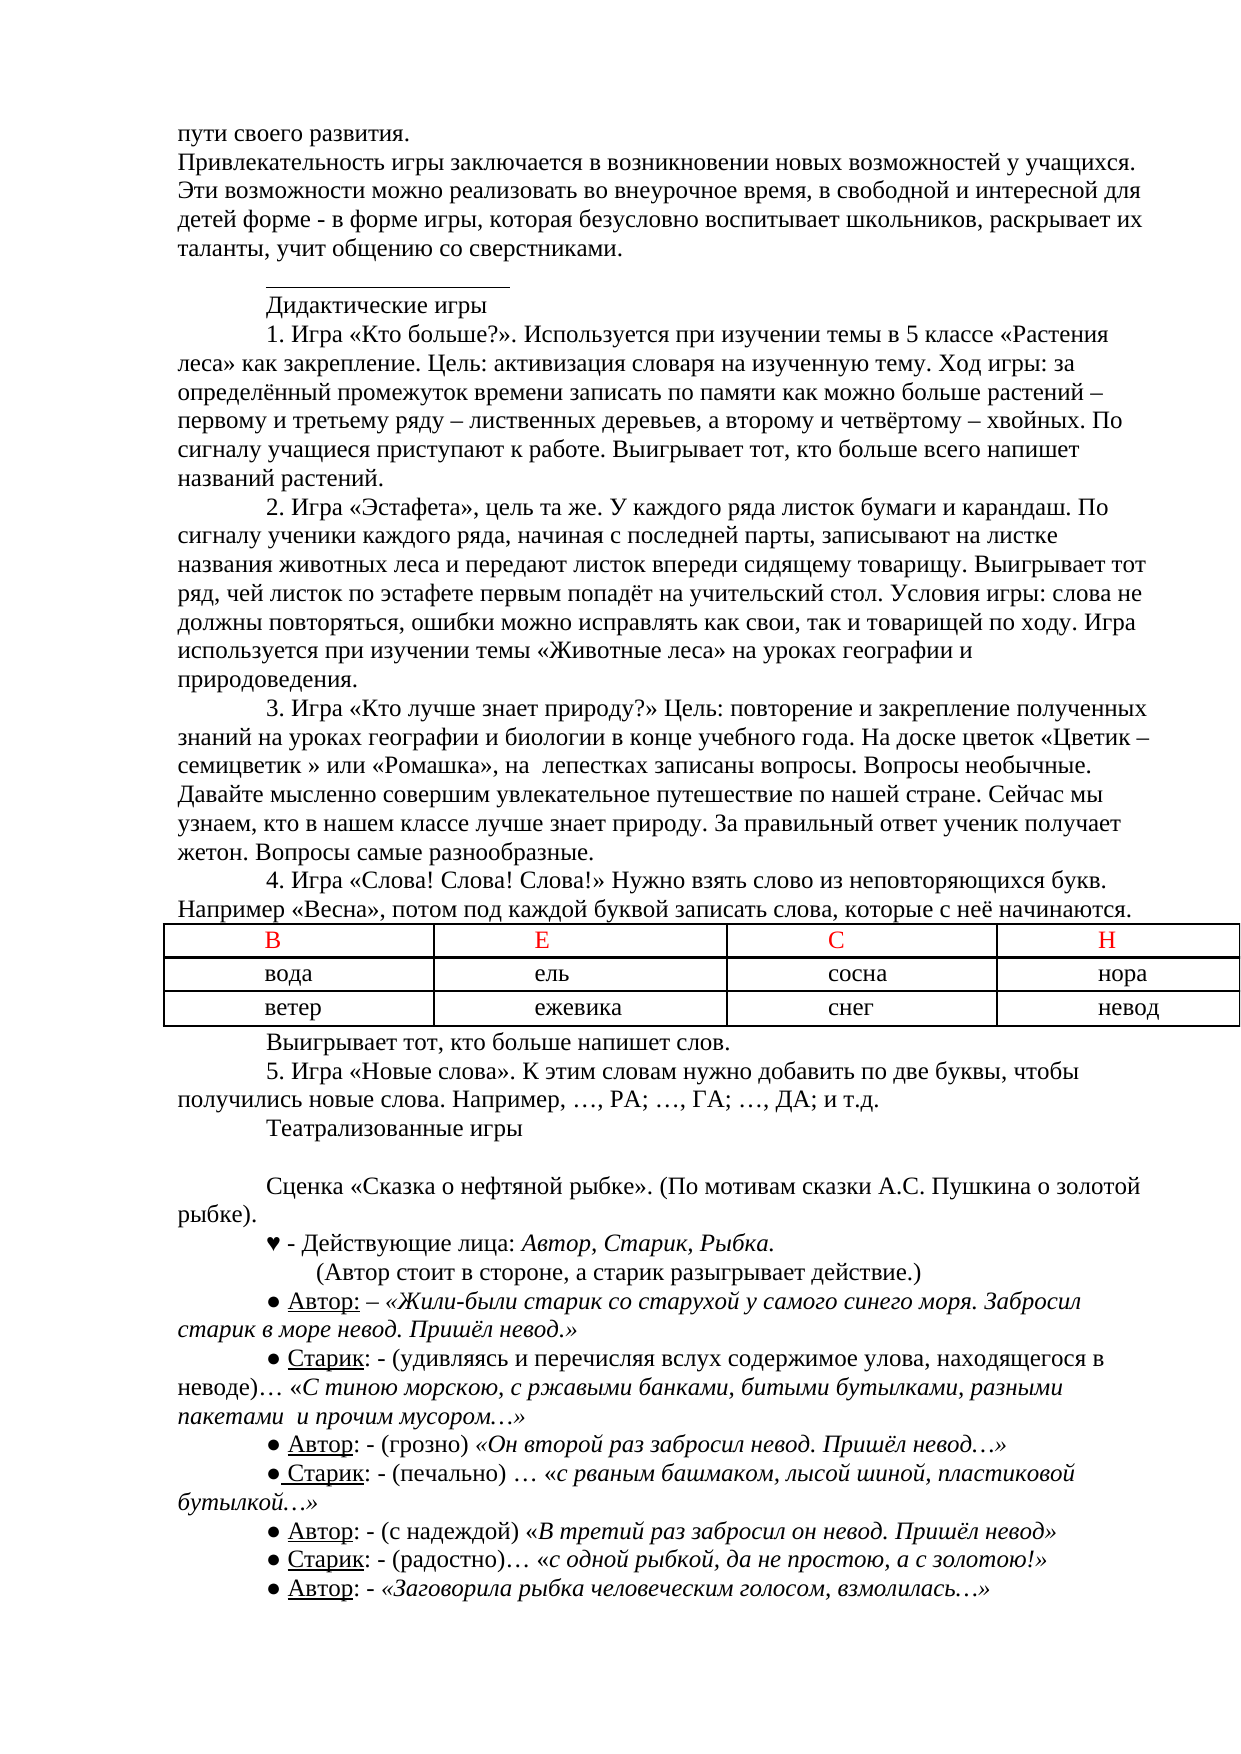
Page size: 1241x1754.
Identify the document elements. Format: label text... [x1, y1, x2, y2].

table_cell ветер [165, 992, 433, 1025]
table_cell ель [435, 959, 726, 990]
text 3. Игра «Кто лучше знает природу?» Цель: повторение и закрепление полученных знаний на уроках географии и биологии в конце учебного года. На доске цветок «Цветик – семицветик » или «Ромашка», на лепестках записаны вопросы. Вопросы необычные. Давайте мысленно совершим увлекательное путешествие по нашей стране. Сейчас мы узнаем, кто в нашем классе лучше знает природу. За правильный ответ ученик получает жетон. Вопросы самые разнообразные. [177, 693, 1152, 866]
text ● Старик: - (удивляясь и перечисляя вслух содержимое улова, находящегося в неводе)… «С тиною морскою, с ржавыми банками, битыми бутылками, разными пакетами и прочим мусором…» [177, 1343, 1152, 1429]
text Сценка «Сказка о нефтяной рыбке». (По мотивам сказки А.С. Пушкина о золотой рыбке). [177, 1171, 1152, 1228]
text ● Старик: - (печально) … «с рваным башмаком, лысой шиной, пластиковой бутылкой…» [177, 1458, 1152, 1516]
table_header В [165, 925, 433, 956]
text 4. Игра «Слова! Слова! Слова!» Нужно взять слово из неповторяющихся букв. Например «Весна», потом под каждой буквой записать слова, которые с неё начинаются. [177, 866, 1152, 923]
table_cell ежевика [435, 992, 726, 1025]
text (Автор стоит в стороне, а старик разыгрывает действие.) [177, 1257, 1152, 1286]
table_cell вода [165, 959, 433, 990]
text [177, 118, 1152, 262]
text Дидактические игры [177, 291, 1152, 319]
table_cell нора [998, 959, 1239, 990]
text ● Автор: - (грозно) «Он второй раз забросил невод. Пришёл невод…» [177, 1429, 1152, 1458]
text ● Автор: - «Заговорила рыбка человеческим голосом, взмолилась…» [177, 1573, 1152, 1602]
table_cell сосна [728, 959, 996, 990]
text ● Автор: - (с надеждой) «В третий раз забросил он невод. Пришёл невод» [177, 1516, 1152, 1544]
table_header Н [998, 925, 1239, 956]
text ● Автор: – «Жили-были старик со старухой у самого синего моря. Забросил старик в море невод. Пришёл невод.» [177, 1286, 1152, 1343]
text 1. Игра «Кто больше?». Используется при изучении темы в 5 классе «Растения леса» как закрепление. Цель: активизация словаря на изученную тему. Ход игры: за определённый промежуток времени записать по памяти как можно больше растений – первому и третьему ряду – лиственных деревьев, а второму и четвёртому – хвойных. По сигналу учащиеся приступают к работе. Выигрывает тот, кто больше всего напишет названий растений. [177, 319, 1152, 492]
text Театрализованные игры [177, 1113, 1152, 1142]
text ● Старик: - (радостно)… «с одной рыбкой, да не простою, а с золотою!» [177, 1544, 1152, 1573]
text 2. Игра «Эстафета», цель та же. У каждого ряда листок бумаги и карандаш. По сигналу ученики каждого ряда, начиная с последней парты, записывают на листке названия животных леса и передают листок впереди сидящему товарищу. Выигрывает тот ряд, чей листок по эстафете первым попадёт на учительский стол. Условия игры: слова не должны повторяться, ошибки можно исправлять как свои, так и товарищей по ходу. Игра используется при изучении темы «Животные леса» на уроках географии и природоведения. [177, 492, 1152, 693]
table_header Е [435, 925, 726, 956]
text ♥ - Действующие лица: Автор, Старик, Рыбка. [177, 1228, 1152, 1257]
table_header С [728, 925, 996, 956]
text 5. Игра «Новые слова». К этим словам нужно добавить по две буквы, чтобы получились новые слова. Например, …, РА; …, ГА; …, ДА; и т.д. [177, 1056, 1152, 1113]
table_cell снег [728, 992, 996, 1025]
table_cell невод [998, 992, 1239, 1025]
text Выигрывает тот, кто больше напишет слов. [177, 1027, 1152, 1056]
